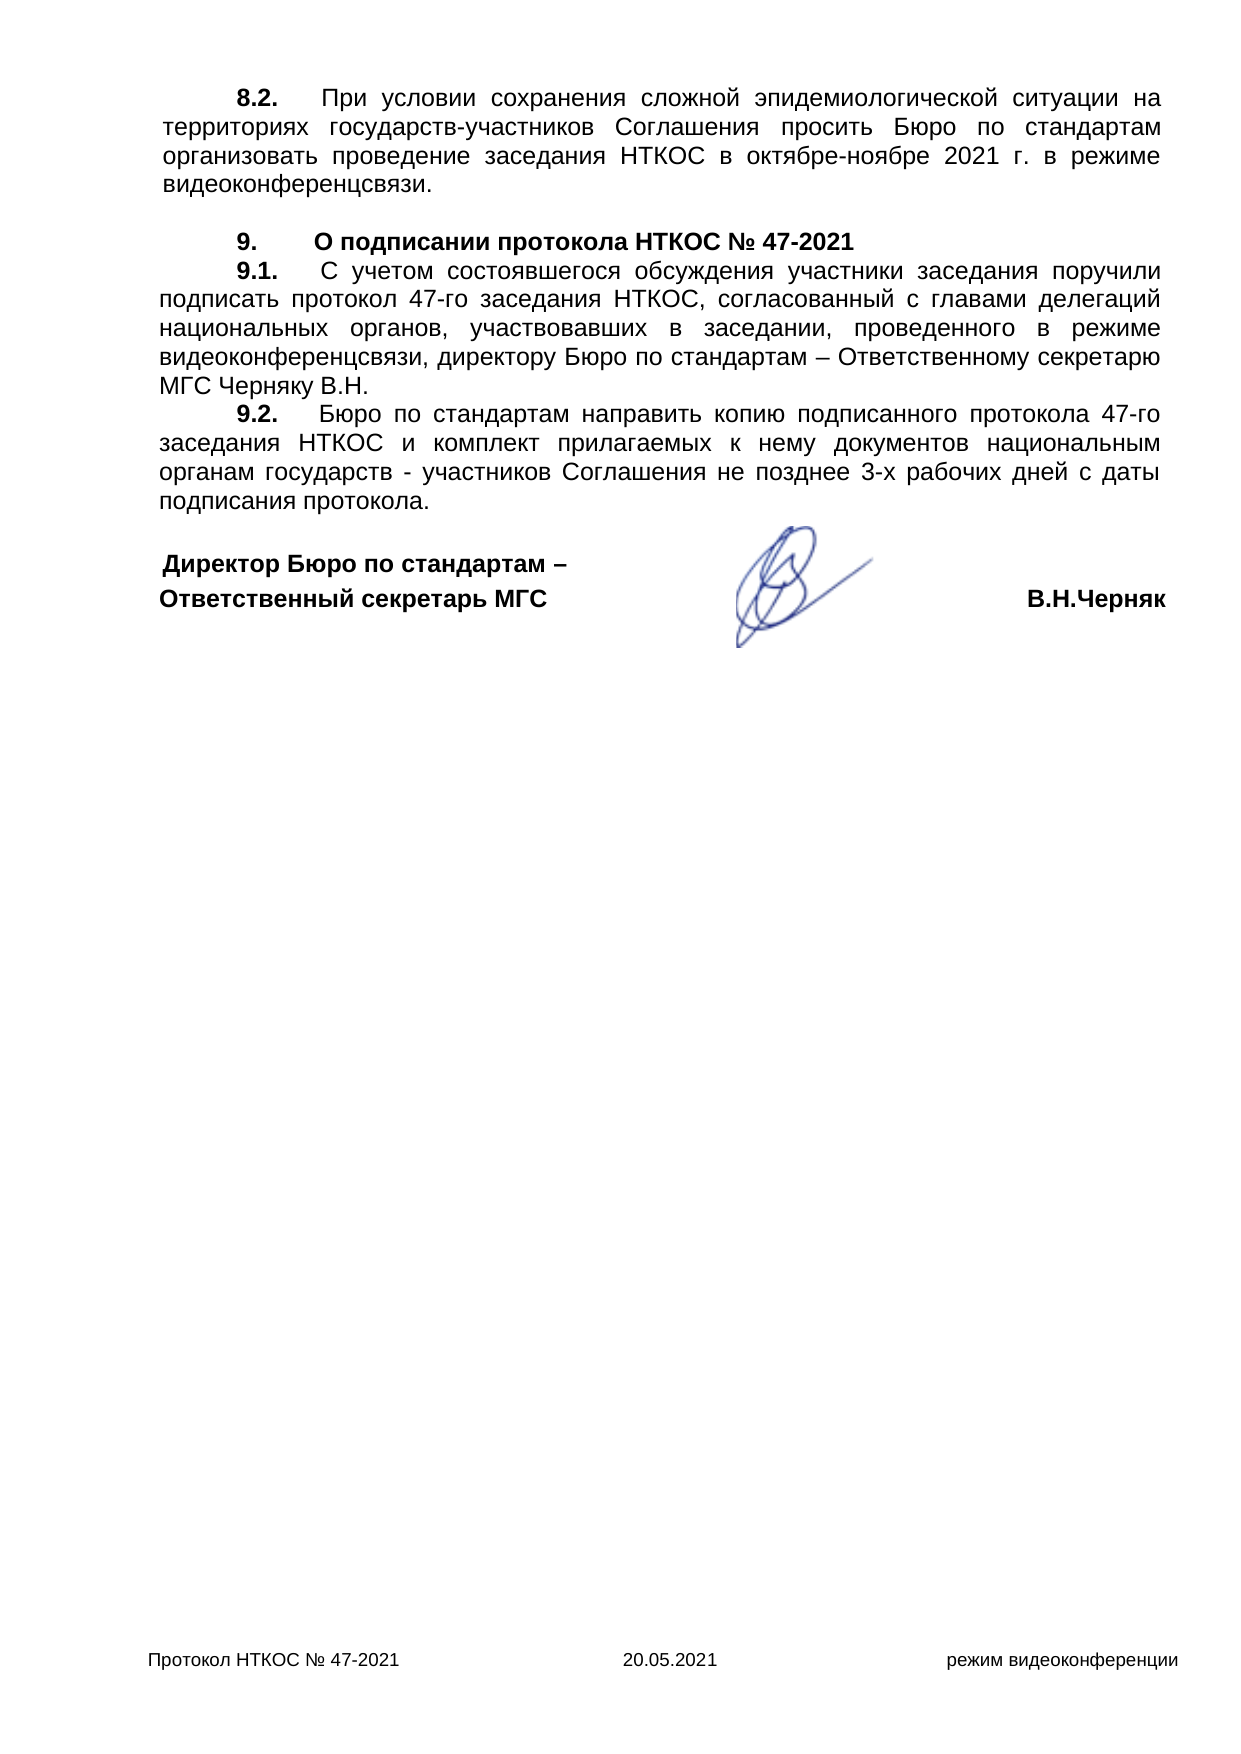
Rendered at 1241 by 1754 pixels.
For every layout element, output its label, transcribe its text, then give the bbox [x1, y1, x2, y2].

table_cell О подписании протокола НТКОС № 47-2021 [148, 227, 1178, 256]
table_cell С учетом состоявшегося обсуждения участники заседания поручили подписать протокол 47-го заседания НТКОС, согласованный с главами делегаций национальных органов, участвовавших в заседании, проведенного в режиме видеоконференцсвязи, директору Бюро по стандартам – Ответственному секретарю МГС Черняку В.Н. [148, 256, 1178, 399]
table_cell Директор Бюро по стандартам – Ответственный секретарь МГС В.Н.Черняк [148, 514, 1178, 647]
table_cell При условии сохранения сложной эпидемиологической ситуации на территориях государств-участников Соглашения просить Бюро по стандартам организовать проведение заседания НТКОС в октябре-ноябре 2021 г. в режиме видеоконференцсвязи. [148, 83, 1178, 227]
picture [736, 526, 874, 648]
table_cell Бюро по стандартам направить копию подписанного протокола 47-го заседания НТКОС и комплект прилагаемых к нему документов национальным органам государств - участников Соглашения не позднее 3-х рабочих дней с даты подписания протокола. [148, 399, 1178, 514]
